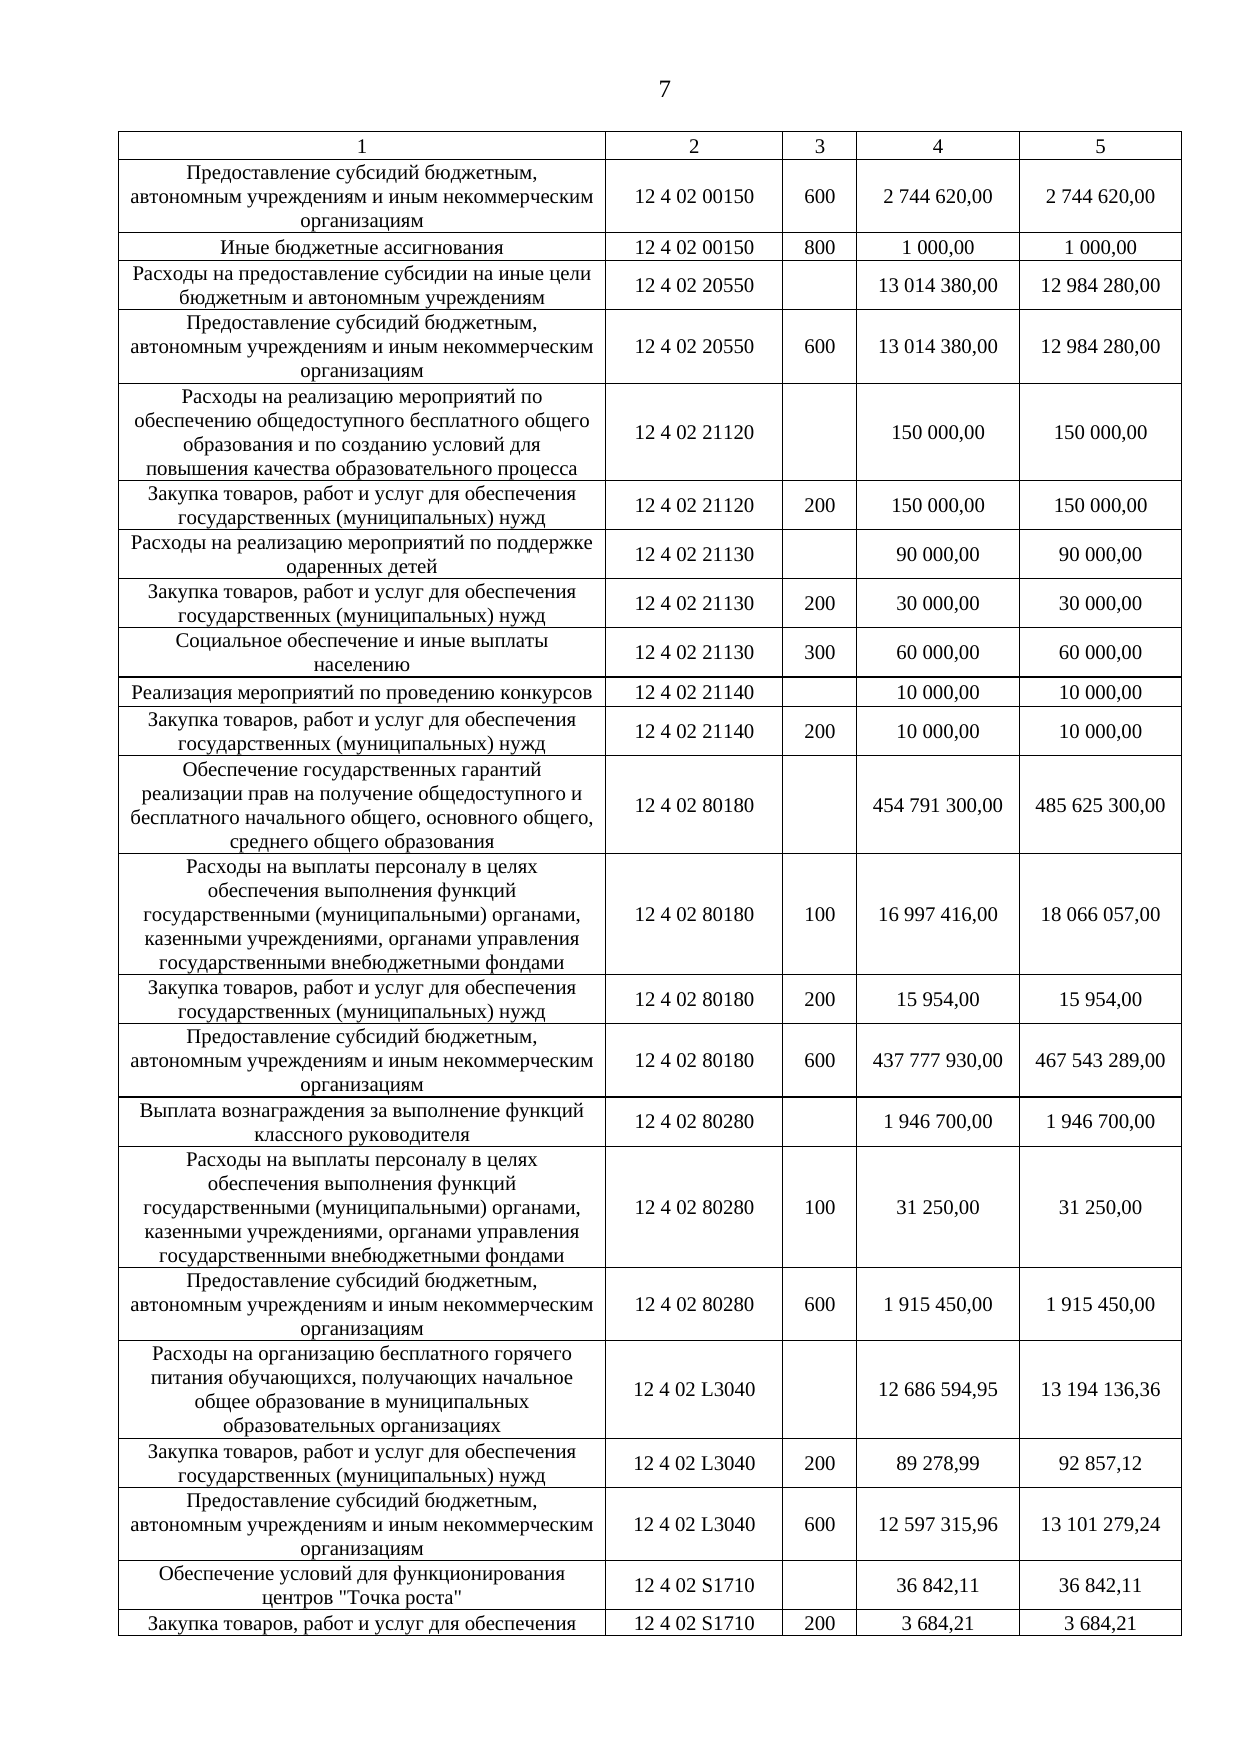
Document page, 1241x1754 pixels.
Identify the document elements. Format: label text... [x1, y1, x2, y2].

table_cell 89 278,99 [857, 1439, 1019, 1487]
table_cell 600 [783, 310, 856, 382]
table_cell [783, 1098, 856, 1146]
table_cell 150 000,00 [1020, 481, 1181, 529]
table_cell 1 915 450,00 [857, 1268, 1019, 1340]
table_cell 437 777 930,00 [857, 1024, 1019, 1096]
table_cell 600 [783, 1024, 856, 1096]
table_cell 200 [783, 579, 856, 627]
table_cell 12 4 02 S1710 [606, 1561, 782, 1609]
table_cell 12 4 02 80180 [606, 756, 782, 853]
table_cell 150 000,00 [1020, 384, 1181, 480]
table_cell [119, 1610, 605, 1635]
table_cell Предоставление субсидий бюджетным, автономным учреждениям и иным некоммерческим организациям [119, 1024, 605, 1096]
table_cell 600 [783, 1488, 856, 1560]
table_cell 13 014 380,00 [857, 261, 1019, 309]
table_cell 10 000,00 [857, 707, 1019, 755]
table_header 2 [606, 132, 782, 159]
table_cell 150 000,00 [857, 481, 1019, 529]
table_cell 1 946 700,00 [857, 1098, 1019, 1146]
table_cell [783, 261, 856, 309]
table_cell Иные бюджетные ассигнования [119, 233, 605, 260]
table_cell 30 000,00 [1020, 579, 1181, 627]
table_cell 12 4 02 21130 [606, 628, 782, 676]
table_cell 12 686 594,95 [857, 1341, 1019, 1437]
table_cell 31 250,00 [857, 1147, 1019, 1267]
table_cell 12 984 280,00 [1020, 261, 1181, 309]
table_cell 12 4 02 21120 [606, 481, 782, 529]
table_cell 13 014 380,00 [857, 310, 1019, 382]
table_cell 100 [783, 854, 856, 974]
table_header 5 [1020, 132, 1181, 159]
table_cell 60 000,00 [1020, 628, 1181, 676]
table_cell 18 066 057,00 [1020, 854, 1181, 974]
table_cell 200 [783, 481, 856, 529]
table_cell [783, 1341, 856, 1437]
table_cell 30 000,00 [857, 579, 1019, 627]
table_cell 12 4 02 00150 [606, 233, 782, 260]
table_cell 31 250,00 [1020, 1147, 1181, 1267]
table_cell Расходы на реализацию мероприятий по обеспечению общедоступного бесплатного общего образования и по созданию условий для повышения качества образовательного процесса [119, 384, 605, 480]
table_cell [783, 1561, 856, 1609]
table_cell Расходы на выплаты персоналу в целях обеспечения выполнения функций государственными (муниципальными) органами, казенными учреждениями, органами управления государственными внебюджетными фондами [119, 854, 605, 974]
table_cell 2 744 620,00 [1020, 160, 1181, 232]
table_cell 12 4 02 80180 [606, 854, 782, 974]
table_cell 200 [783, 1439, 856, 1487]
table_cell Закупка товаров, работ и услуг для обеспечения государственных (муниципальных) нужд [119, 975, 605, 1023]
table_cell 10 000,00 [1020, 678, 1181, 706]
table_cell Расходы на предоставление субсидии на иные цели бюджетным и автономным учреждениям [119, 261, 605, 309]
table_cell 3 684,21 [857, 1610, 1019, 1635]
table_cell 15 954,00 [857, 975, 1019, 1023]
table_cell 12 4 02 00150 [606, 160, 782, 232]
table_cell 36 842,11 [1020, 1561, 1181, 1609]
table_cell 2 744 620,00 [857, 160, 1019, 232]
table_cell 92 857,12 [1020, 1439, 1181, 1487]
table_cell Предоставление субсидий бюджетным, автономным учреждениям и иным некоммерческим организациям [119, 1488, 605, 1560]
table_cell 600 [783, 1268, 856, 1340]
table_cell 36 842,11 [857, 1561, 1019, 1609]
table_cell 12 984 280,00 [1020, 310, 1181, 382]
table_cell Расходы на реализацию мероприятий по поддержке одаренных детей [119, 530, 605, 578]
table_cell 200 [783, 707, 856, 755]
table_cell 12 4 02 80280 [606, 1147, 782, 1267]
table_cell 467 543 289,00 [1020, 1024, 1181, 1096]
table_cell 485 625 300,00 [1020, 756, 1181, 853]
table_cell 12 4 02 21140 [606, 707, 782, 755]
table_cell 12 4 02 S1710 [606, 1610, 782, 1635]
table_cell 1 946 700,00 [1020, 1098, 1181, 1146]
table_cell 10 000,00 [857, 678, 1019, 706]
table_cell Расходы на организацию бесплатного горячего питания обучающихся, получающих начальное общее образование в муниципальных образовательных организациях [119, 1341, 605, 1437]
table_cell 12 4 02 21130 [606, 579, 782, 627]
table_cell [783, 384, 856, 480]
table_cell 800 [783, 233, 856, 260]
table_cell 12 4 02 20550 [606, 261, 782, 309]
table_cell Закупка товаров, работ и услуг для обеспечения государственных (муниципальных) нужд [119, 579, 605, 627]
table_cell 12 4 02 80280 [606, 1268, 782, 1340]
table_cell 12 4 02 80180 [606, 975, 782, 1023]
table_cell 10 000,00 [1020, 707, 1181, 755]
table_cell Закупка товаров, работ и услуг для обеспечения государственных (муниципальных) нужд [119, 481, 605, 529]
table_cell 12 4 02 21120 [606, 384, 782, 480]
table_cell Социальное обеспечение и иные выплаты населению [119, 628, 605, 676]
table_cell 1 000,00 [857, 233, 1019, 260]
table_cell Предоставление субсидий бюджетным, автономным учреждениям и иным некоммерческим организациям [119, 310, 605, 382]
table_cell 1 000,00 [1020, 233, 1181, 260]
table_cell 12 597 315,96 [857, 1488, 1019, 1560]
table_cell 1 915 450,00 [1020, 1268, 1181, 1340]
table_cell 90 000,00 [1020, 530, 1181, 578]
table_cell Обеспечение государственных гарантий реализации прав на получение общедоступного и бесплатного начального общего, основного общего, среднего общего образования [119, 756, 605, 853]
table_cell 13 194 136,36 [1020, 1341, 1181, 1437]
table_cell 12 4 02 21140 [606, 678, 782, 706]
table_cell Расходы на выплаты персоналу в целях обеспечения выполнения функций государственными (муниципальными) органами, казенными учреждениями, органами управления государственными внебюджетными фондами [119, 1147, 605, 1267]
table_cell 600 [783, 160, 856, 232]
table_cell Выплата вознаграждения за выполнение функций классного руководителя [119, 1098, 605, 1146]
table_cell 90 000,00 [857, 530, 1019, 578]
table_cell Обеспечение условий для функционирования центров "Точка роста" [119, 1561, 605, 1609]
table_cell 300 [783, 628, 856, 676]
table_cell 12 4 02 20550 [606, 310, 782, 382]
table_cell [783, 756, 856, 853]
table_cell Закупка товаров, работ и услуг для обеспечения государственных (муниципальных) нужд [119, 707, 605, 755]
table_cell Закупка товаров, работ и услуг для обеспечения государственных (муниципальных) нужд [119, 1439, 605, 1487]
table_cell Реализация мероприятий по проведению конкурсов [119, 678, 605, 706]
table_cell 12 4 02 L3040 [606, 1488, 782, 1560]
table_cell 12 4 02 80280 [606, 1098, 782, 1146]
table_cell 100 [783, 1147, 856, 1267]
table_cell 12 4 02 L3040 [606, 1439, 782, 1487]
table_cell [783, 678, 856, 706]
table_cell 150 000,00 [857, 384, 1019, 480]
table_cell 16 997 416,00 [857, 854, 1019, 974]
table_cell Предоставление субсидий бюджетным, автономным учреждениям и иным некоммерческим организациям [119, 1268, 605, 1340]
table_cell 13 101 279,24 [1020, 1488, 1181, 1560]
table_cell 12 4 02 21130 [606, 530, 782, 578]
table_header 1 [119, 132, 605, 159]
table_cell 3 684,21 [1020, 1610, 1181, 1635]
table_cell 12 4 02 80180 [606, 1024, 782, 1096]
table_cell 15 954,00 [1020, 975, 1181, 1023]
table_cell 454 791 300,00 [857, 756, 1019, 853]
table_cell 200 [783, 1610, 856, 1635]
table_cell 12 4 02 L3040 [606, 1341, 782, 1437]
table_header 4 [857, 132, 1019, 159]
table_cell 60 000,00 [857, 628, 1019, 676]
table_cell [783, 530, 856, 578]
table_cell Предоставление субсидий бюджетным, автономным учреждениям и иным некоммерческим организациям [119, 160, 605, 232]
table_header 3 [783, 132, 856, 159]
table_cell 200 [783, 975, 856, 1023]
